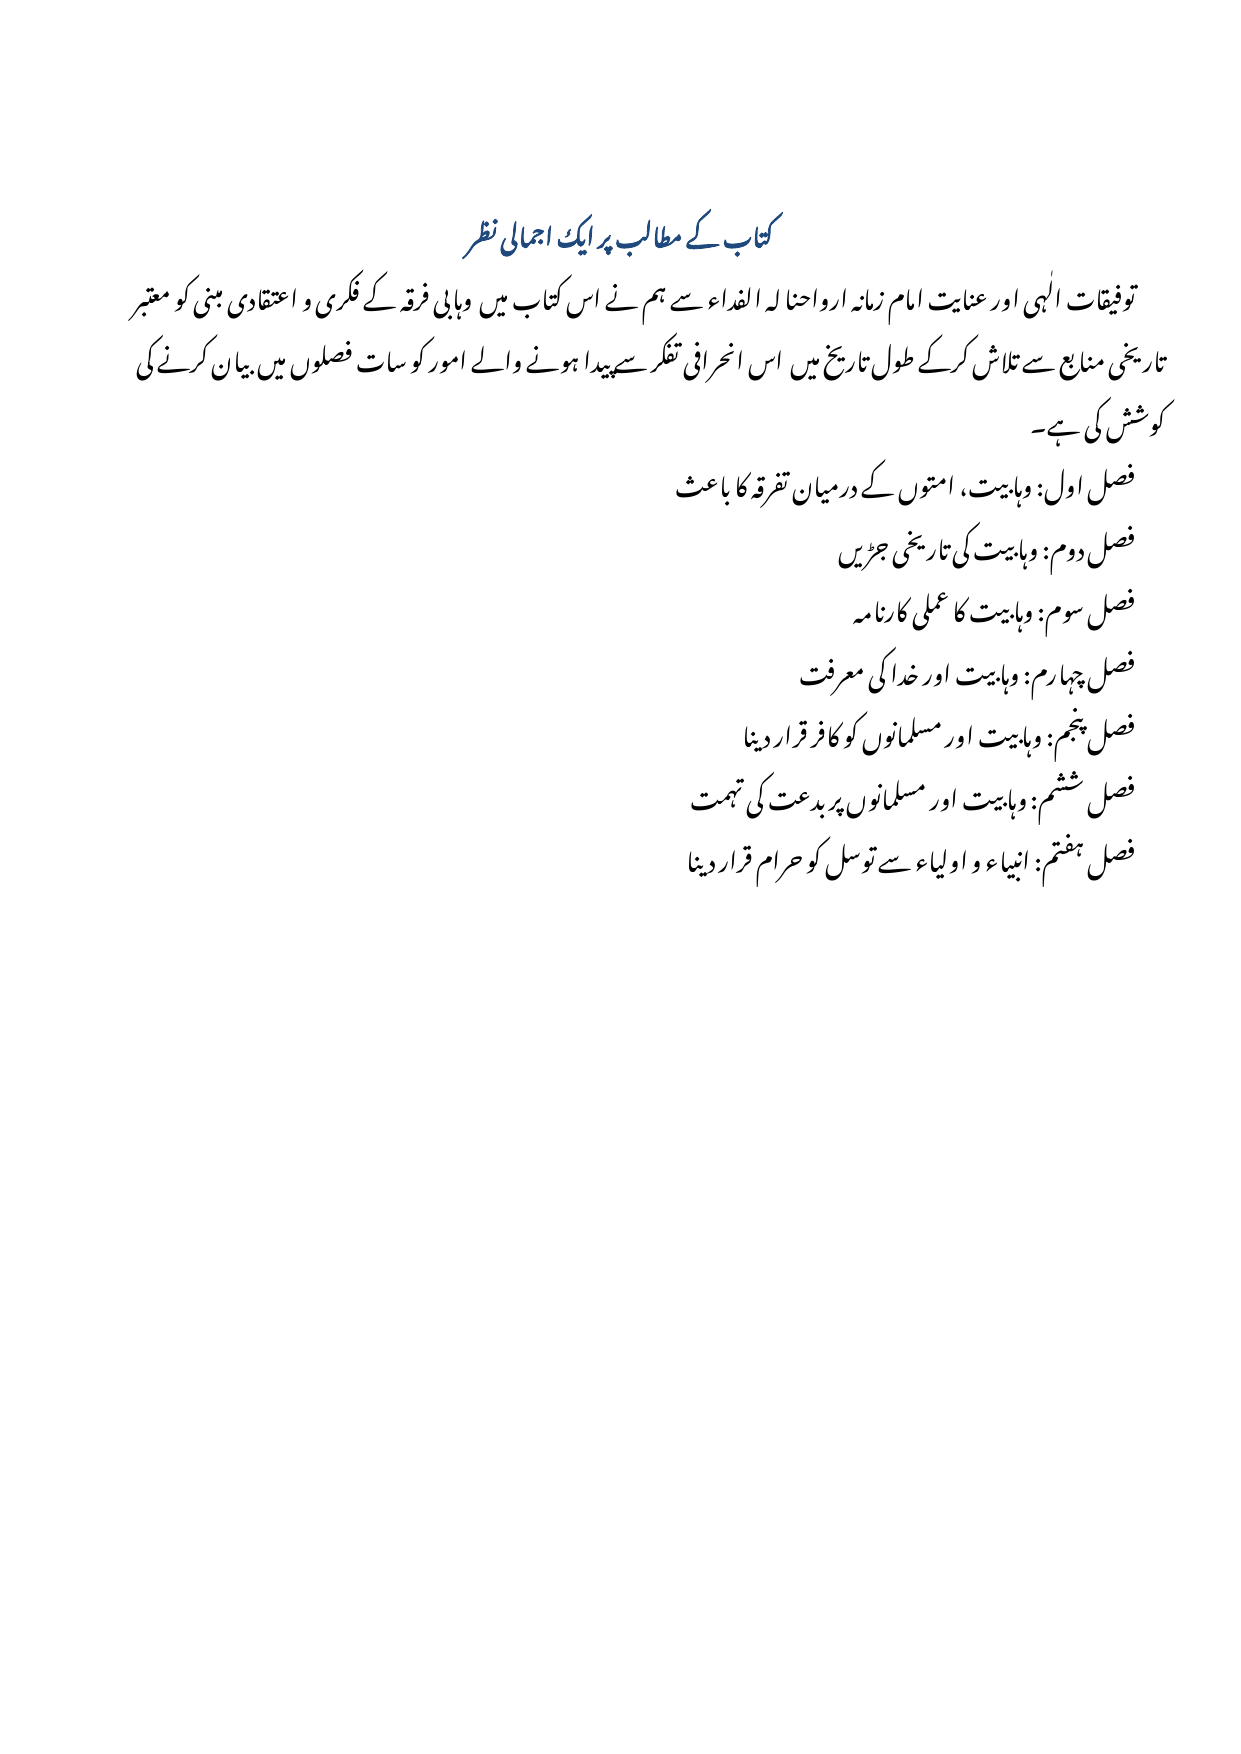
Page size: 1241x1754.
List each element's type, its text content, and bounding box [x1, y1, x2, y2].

text توفیقات الٰہی اور عنایت امام زمانہ ارواحنا لہ الفداء سے ہم نے اس کتاب میں وہابی فرقہ کے فکری و اعتقادی مبنی کو معتبر تاریخی منابع سے تلاش کرکے طول تاریخ میں اس انحرافی تفکر سے پیدا ہونے والے امور کو سات فصلوں میں بیان کرنے کی کوشش کی ہے۔ [75, 262, 1165, 450]
text فصل پنجم: وہابیت اور مسلمانوں کو کافر قرار دینا [75, 700, 1165, 762]
text فصل سوم: وہابیت کا عملی کارنامہ [75, 575, 1165, 637]
text فصل دوم: وہابیت کی تاریخی جڑیں [75, 512, 1165, 575]
text فصل اول: وہابیت، امتوں کے درمیان تفرقہ کا باعث [75, 450, 1165, 512]
subtitle کتاب کے مطالب پر ایک اجمالی نظر [75, 200, 1165, 262]
text فصل ہفتم: انبیاء و اولیاء سے توسل کو حرام قرار دینا [75, 825, 1165, 887]
text فصل چہارم: وہابیت اور خدا کی معرفت [75, 637, 1165, 700]
text فصل ششم: وہابیت اور مسلمانوں پر بدعت کی تہمت [75, 762, 1165, 825]
